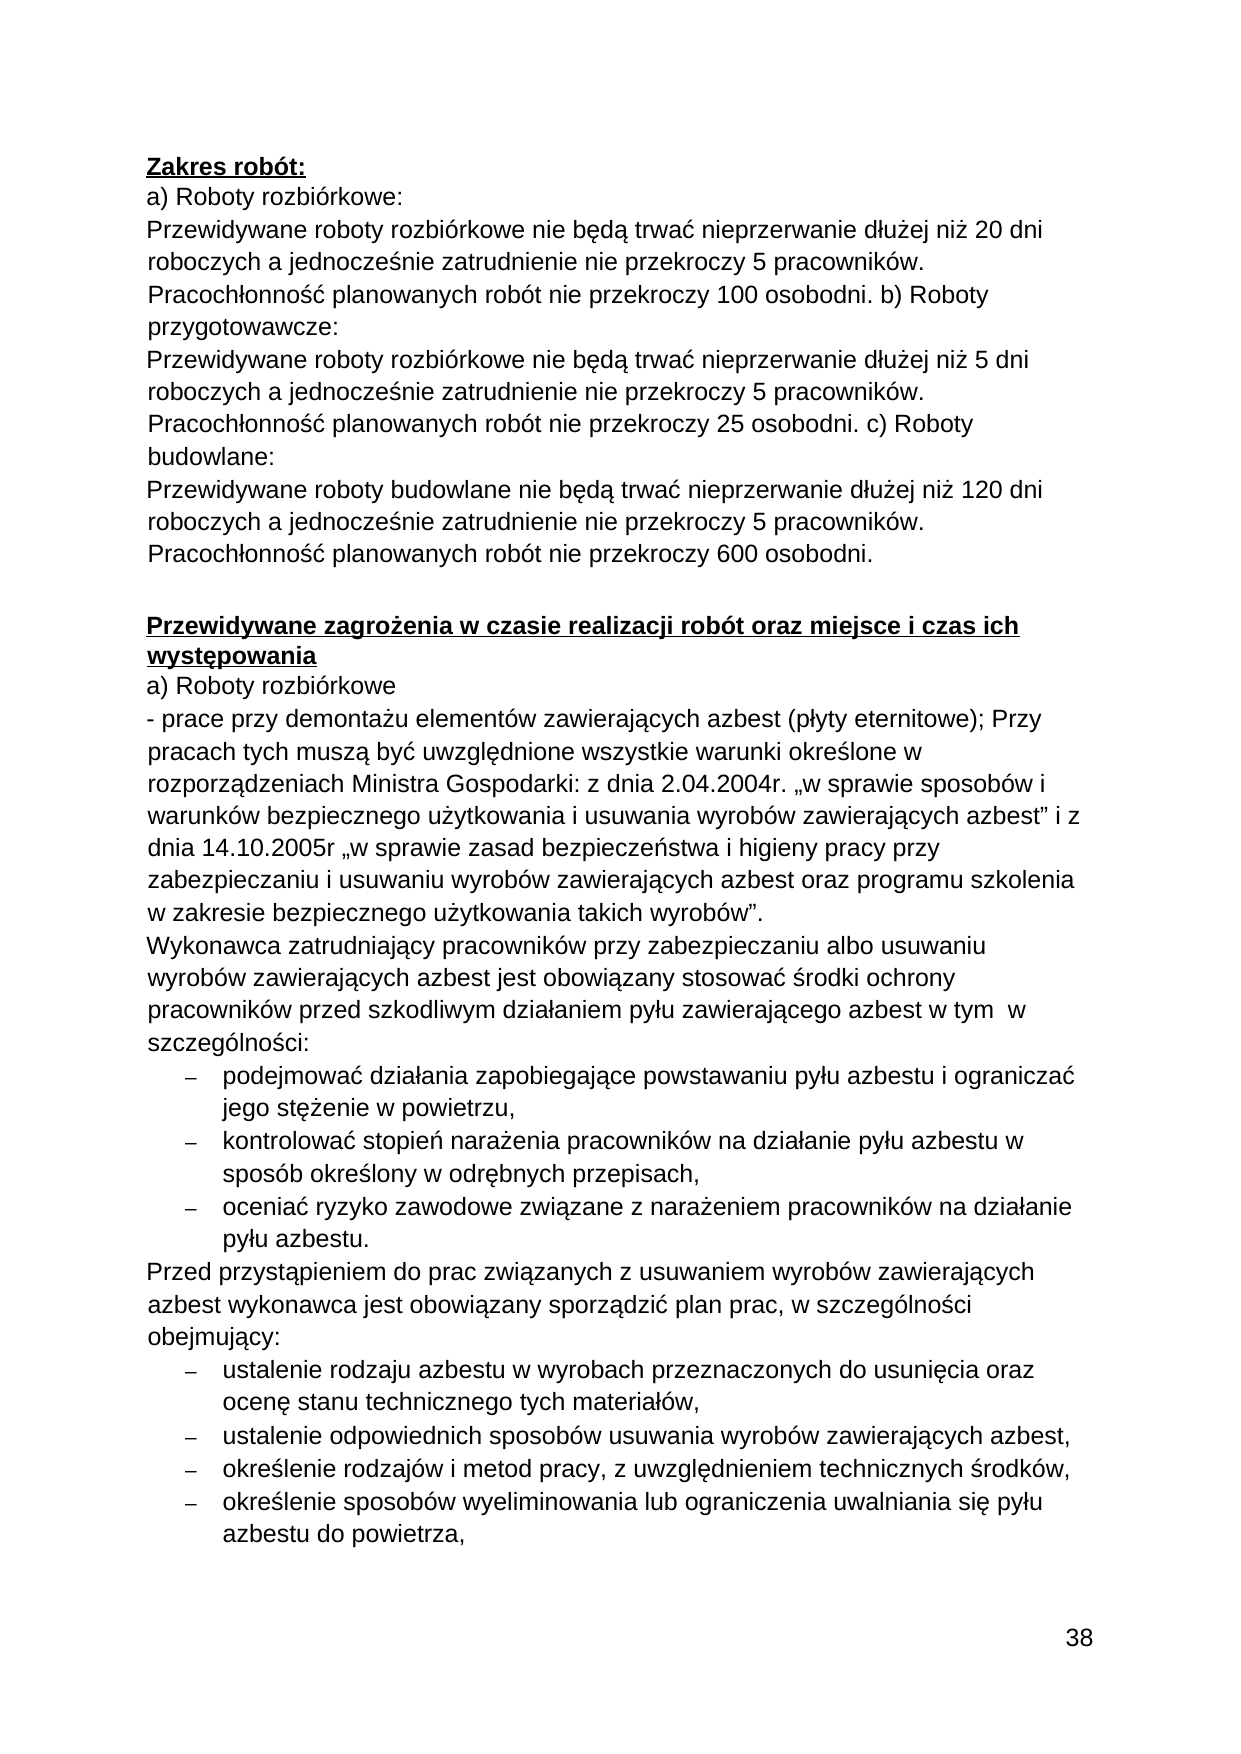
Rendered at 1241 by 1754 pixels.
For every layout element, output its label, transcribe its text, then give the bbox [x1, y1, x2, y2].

text a) Roboty rozbiórkowe: [146, 182, 1094, 211]
text - prace przy demontażu elementów zawierających azbest (płyty eternitowe); Przy pracach tych muszą być uwzględnione wszystkie warunki określone w rozporządzeniach Ministra Gospodarki: z dnia 2.04.2004r. „w sprawie sposobów i warunków bezpiecznego użytkowania i usuwania wyrobów zawierających azbest” i z dnia 14.10.2005r „w sprawie zasad bezpieczeństwa i higieny pracy przy zabezpieczaniu i usuwaniu wyrobów zawierających azbest oraz programu szkolenia w zakresie bezpiecznego użytkowania takich wyrobów”. [146, 704, 1082, 926]
list ustalenie odpowiednich sposobów usuwania wyrobów zawierających azbest, [185, 1421, 1094, 1449]
text Przewidywane roboty budowlane nie będą trwać nieprzerwanie dłużej niż 120 dni roboczych a jednocześnie zatrudnienie nie przekroczy 5 pracowników. Pracochłonność planowanych robót nie przekroczy 600 osobodni. [146, 475, 1094, 568]
list określenie rodzajów i metod pracy, z uwzględnieniem technicznych środków, [185, 1454, 1094, 1483]
list podejmować działania zapobiegające powstawaniu pyłu azbestu i ograniczać jego stężenie w powietrzu, [185, 1061, 1094, 1122]
text Przed przystąpieniem do prac związanych z usuwaniem wyrobów zawierających azbest wykonawca jest obowiązany sporządzić plan prac, w szczególności obejmujący: [146, 1257, 1094, 1351]
text Przewidywane roboty rozbiórkowe nie będą trwać nieprzerwanie dłużej niż 5 dni roboczych a jednocześnie zatrudnienie nie przekroczy 5 pracowników. Pracochłonność planowanych robót nie przekroczy 25 osobodni. c) Roboty budowlane: [146, 345, 1032, 470]
list oceniać ryzyko zawodowe związane z narażeniem pracowników na działanie pyłu azbestu. [185, 1192, 1094, 1253]
subtitle Przewidywane zagrożenia w czasie realizacji robót oraz miejsce i czas ich występowania [146, 611, 1093, 669]
text Zakres robót: [146, 151, 1159, 180]
list kontrolować stopień narażenia pracowników na działanie pyłu azbestu w sposób określony w odrębnych przepisach, [185, 1126, 1094, 1187]
text Przewidywane roboty rozbiórkowe nie będą trwać nieprzerwanie dłużej niż 20 dni roboczych a jednocześnie zatrudnienie nie przekroczy 5 pracowników. Pracochłonność planowanych robót nie przekroczy 100 osobodni. b) Roboty przygotowawcze: [146, 215, 1046, 341]
list określenie sposobów wyeliminowania lub ograniczenia uwalniania się pyłu azbestu do powietrza, [185, 1487, 1094, 1548]
list ustalenie rodzaju azbestu w wyrobach przeznaczonych do usunięcia oraz ocenę stanu technicznego tych materiałów, [185, 1355, 1094, 1416]
text a) Roboty rozbiórkowe [146, 671, 1094, 700]
text Wykonawca zatrudniający pracowników przy zabezpieczaniu albo usuwaniu wyrobów zawierających azbest jest obowiązany stosować środki ochrony pracowników przed szkodliwym działaniem pyłu zawierającego azbest w tym w szczególności: [146, 931, 1028, 1056]
